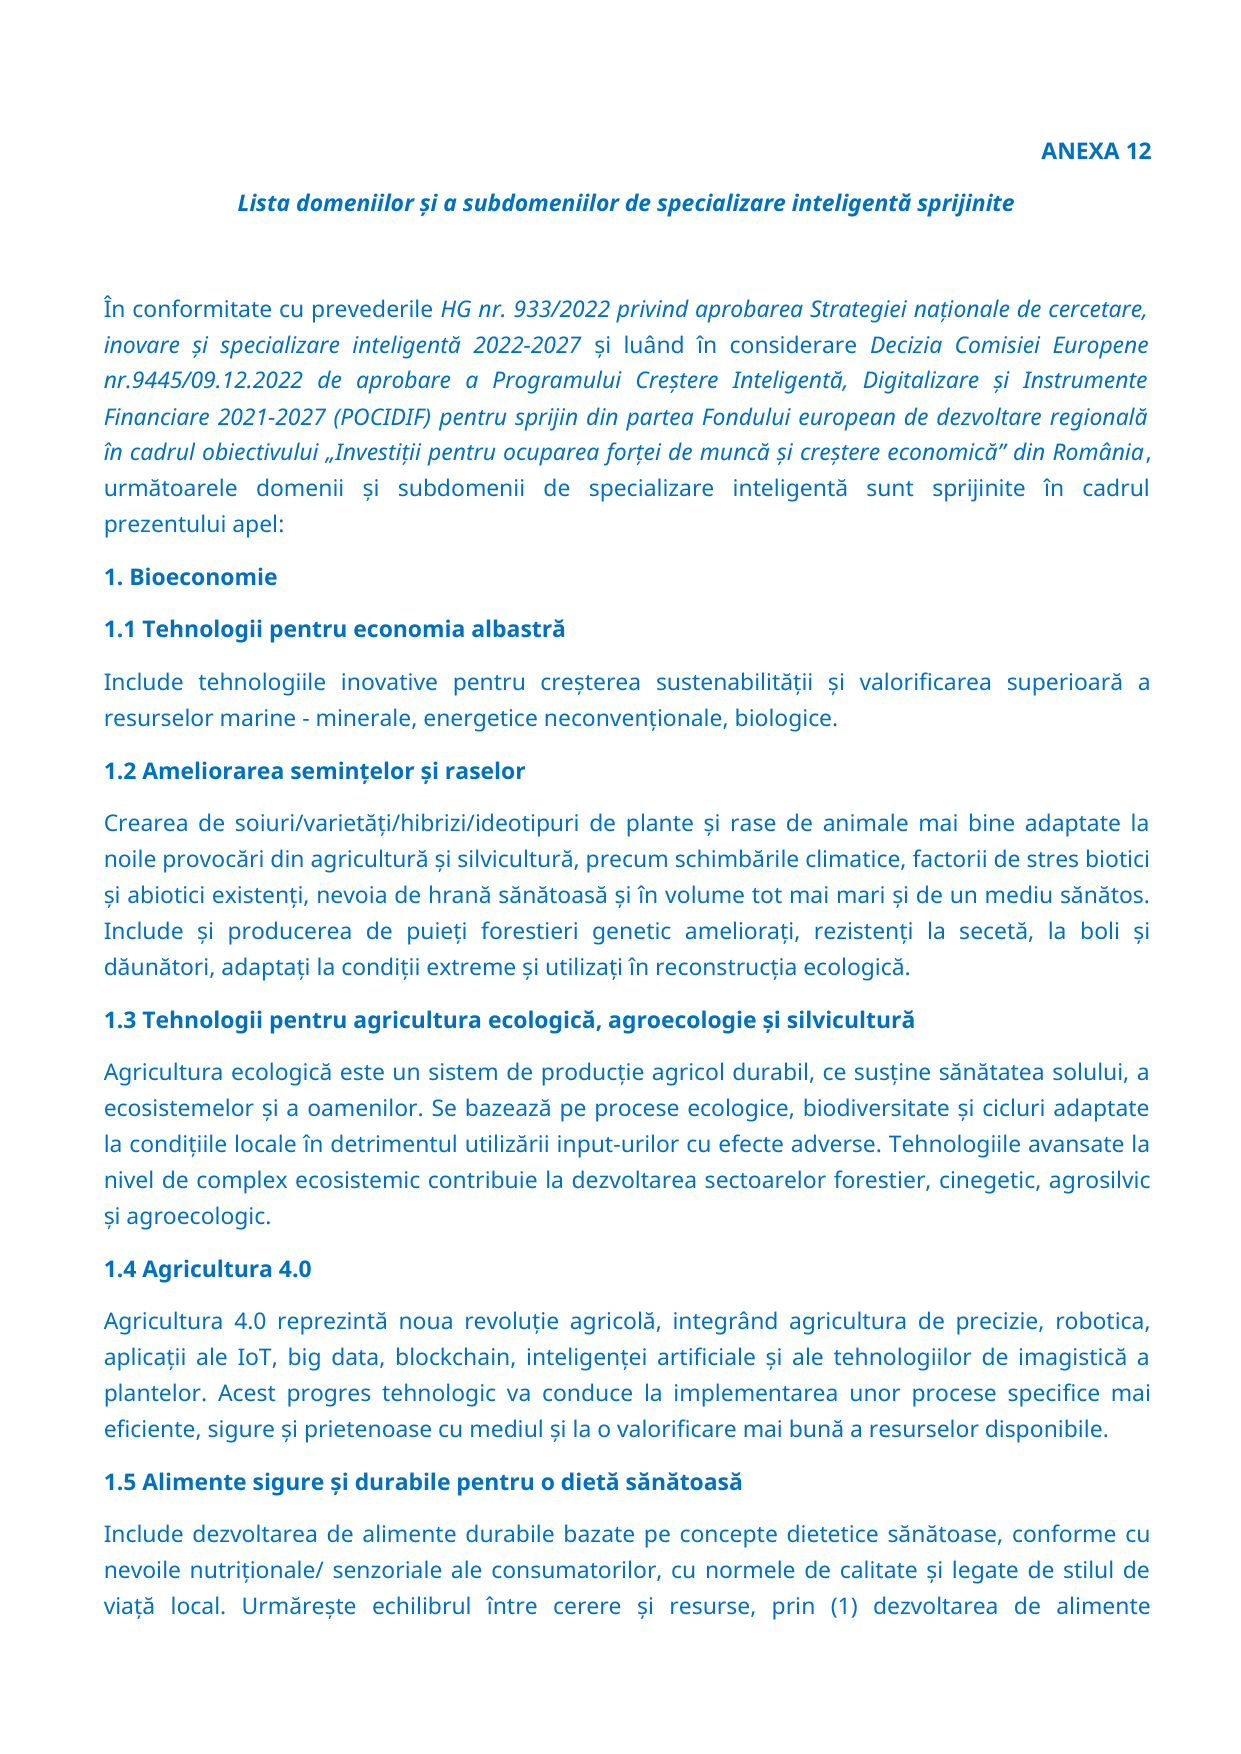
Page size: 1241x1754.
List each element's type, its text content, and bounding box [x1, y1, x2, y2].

text 1.1 Tehnologii pentru economia albastră [103, 613, 1152, 645]
text Agricultura ecologică este un sistem de producție agricol durabil, ce susține sănătatea solului, a ecosistemelor și a oamenilor. Se bazează pe procese ecologice, biodiversitate și cicluri adaptate la condițiile locale în detrimentul utilizării input-urilor cu efecte adverse. Tehnologiile avansate la nivel de complex ecosistemic contribuie la dezvoltarea sectoarelor forestier, cinegetic, agrosilvic și agroecologic. [103, 1056, 1152, 1231]
text 1.3 Tehnologii pentru agricultura ecologică, agroecologie și silvicultură [103, 1003, 1152, 1035]
text Crearea de soiuri/varietăți/hibrizi/ideotipuri de plante și rase de animale mai bine adaptate la noile provocări din agricultură și silvicultură, precum schimbările climatice, factorii de stres biotici și abiotici existenți, nevoia de hrană sănătoasă și în volume tot mai mari și de un mediu sănătos. Include și producerea de puieți forestieri genetic ameliorați, rezistenți la secetă, la boli și dăunători, adaptați la condiții extreme și utilizați în reconstrucția ecologică. [103, 807, 1152, 982]
text Include tehnologiile inovative pentru creșterea sustenabilității și valorificarea superioară a resurselor marine - minerale, energetice neconvenționale, biologice. [103, 666, 1152, 733]
text În conformitate cu prevederile HG nr. 933/2022 privind aprobarea Strategiei naționale de cercetare, inovare și specializare inteligentă 2022-2027 și luând în considerare Decizia Comisiei Europene nr.9445/09.12.2022 de aprobare a Programului Creștere Inteligentă, Digitalizare și Instrumente Financiare 2021-2027 (POCIDIF) pentru sprijin din partea Fondului european de dezvoltare regională în cadrul obiectivului „Investiții pentru ocuparea forței de muncă și creștere economică” din România, următoarele domenii și subdomenii de specializare inteligentă sunt sprijinite în cadrul prezentului apel: [103, 293, 1152, 539]
text Agricultura 4.0 reprezintă noua revoluție agricolă, integrând agricultura de precizie, robotica, aplicații ale IoT, big data, blockchain, inteligenței artificiale și ale tehnologiilor de imagistică a plantelor. Acest progres tehnologic va conduce la implementarea unor procese specifice mai eficiente, sigure și prietenoase cu mediul și la o valorificare mai bună a resurselor disponibile. [103, 1305, 1152, 1444]
text 1.2 Ameliorarea semințelor și raselor [103, 754, 1152, 786]
text 1.5 Alimente sigure și durabile pentru o dietă sănătoasă [103, 1466, 1152, 1497]
text Lista domeniilor și a subdomeniilor de specializare inteligentă sprijinite [103, 187, 1152, 219]
text 1. Bioeconomie [103, 561, 1152, 592]
text 1.4 Agricultura 4.0 [103, 1252, 1152, 1284]
text ANEXA 12 [103, 135, 1152, 166]
